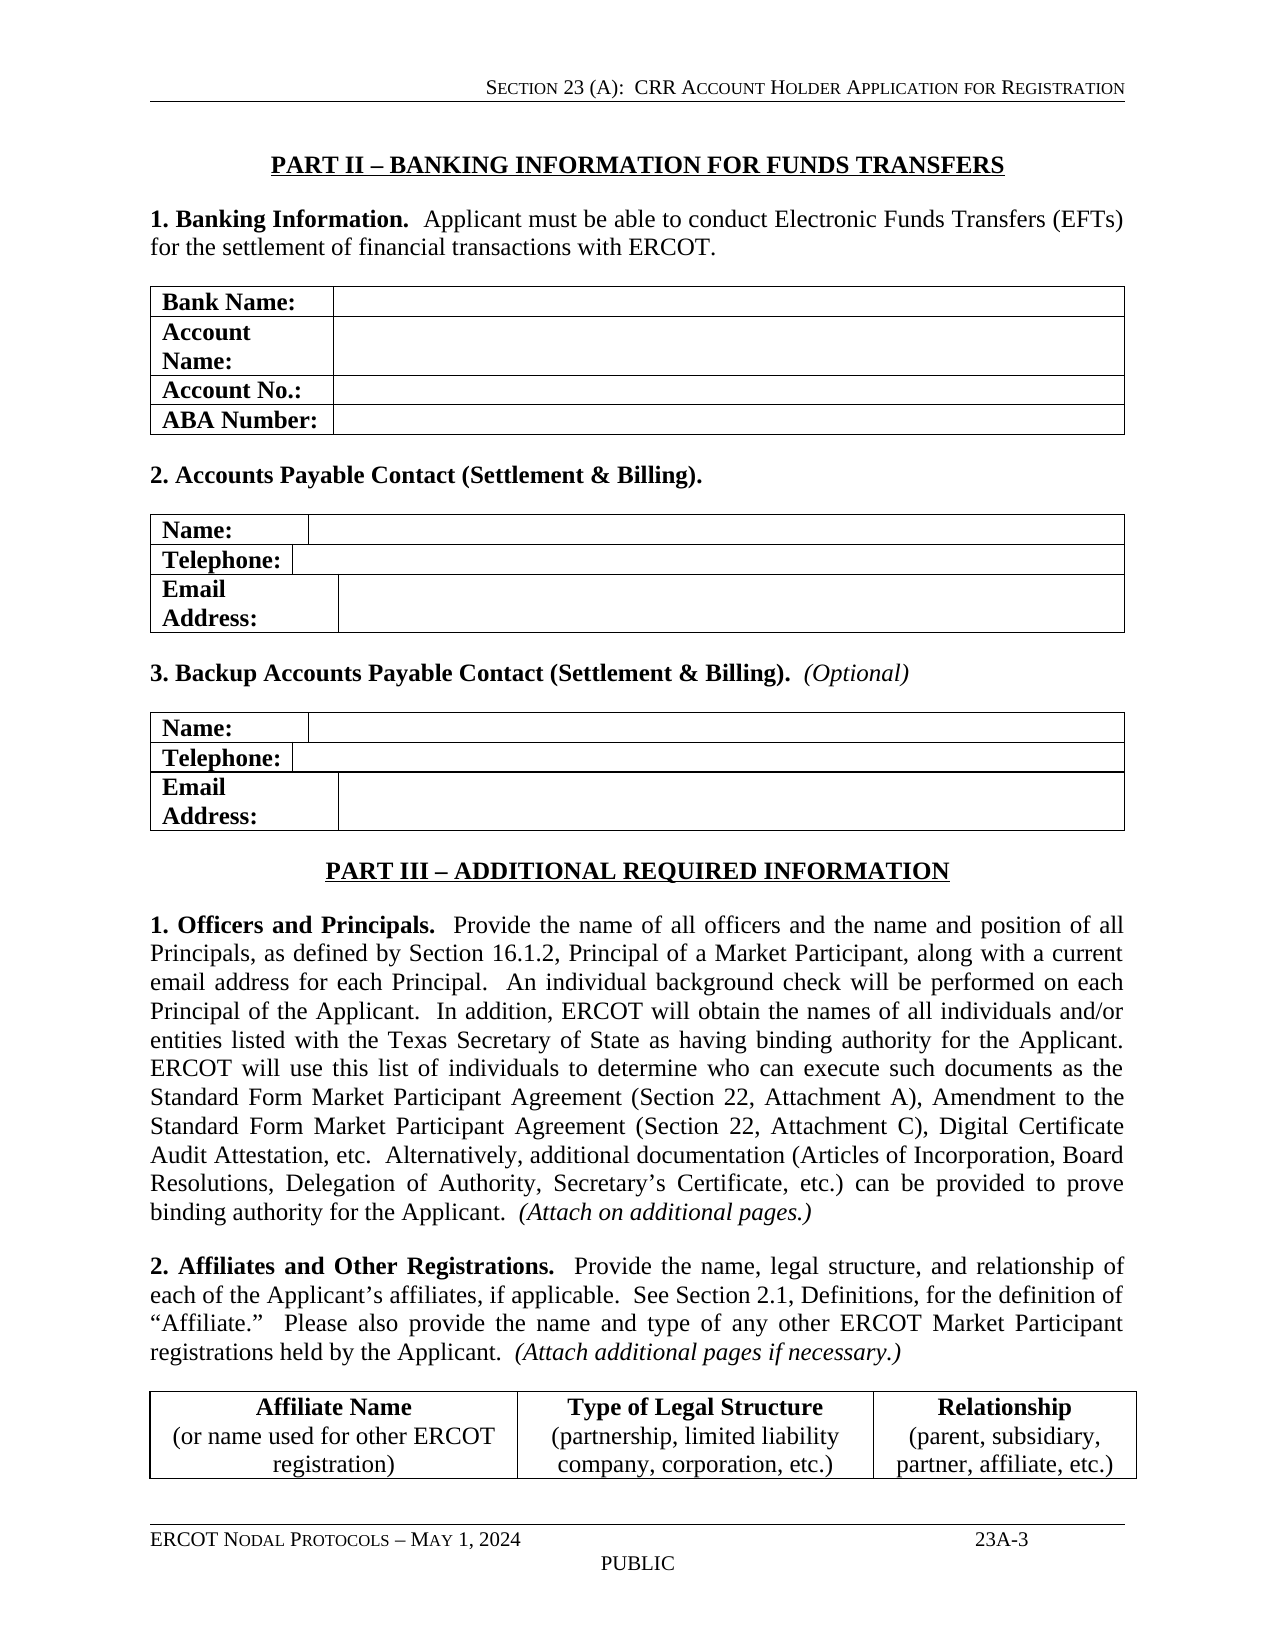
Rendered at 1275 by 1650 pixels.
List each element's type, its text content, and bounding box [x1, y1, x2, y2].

table_header [309, 713, 1124, 742]
table_cell Email Address: [151, 773, 338, 830]
text 2. Accounts Payable Contact (Settlement & Billing). [150, 460, 1125, 489]
table_header Name: [151, 515, 308, 544]
table_header Relationship (parent, subsidiary, partner, affiliate, etc.) [874, 1392, 1136, 1478]
table_cell [339, 575, 1124, 632]
table_header Affiliate Name (or name used for other ERCOT registration) [151, 1392, 517, 1478]
table_header Type of Legal Structure (partnership, limited liability company, corporation, etc.) [518, 1392, 873, 1478]
table_cell [334, 317, 1124, 374]
text 1. Officers and Principals. Provide the name of all officers and the name and position of all Principals, as defined by Section 16.1.2, Principal of a Market Participant, along with a current email address for each Principal. An individual background check will be performed on each Principal of the Applicant. In addition, ERCOT will obtain the names of all individuals and/or entities listed with the Texas Secretary of State as having binding authority for the Applicant. ERCOT will use this list of individuals to determine who can execute such documents as the Standard Form Market Participant Agreement (Section 22, Attachment A), Amendment to the Standard Form Market Participant Agreement (Section 22, Attachment C), Digital Certificate Audit Attestation, etc. Alternatively, additional documentation (Articles of Incorporation, Board Resolutions, Delegation of Authority, Secretary’s Certificate, etc.) can be provided to prove binding authority for the Applicant. (Attach on additional pages.) [150, 910, 1125, 1226]
table_cell Account No.: [151, 376, 333, 404]
table_header Bank Name: [151, 287, 333, 316]
table_cell ABA Number: [151, 405, 333, 434]
table_cell Telephone: [151, 743, 292, 771]
table_cell [334, 405, 1124, 434]
text PART II – BANKING INFORMATION FOR FUNDS TRANSFERS [150, 150, 1125, 179]
table_cell [339, 773, 1124, 830]
text PART III – ADDiTIONAL REQUIRED Information [150, 856, 1125, 885]
table_cell Account Name: [151, 317, 333, 374]
table_cell Telephone: [151, 545, 292, 573]
table_cell [334, 376, 1124, 404]
text 3. Backup Accounts Payable Contact (Settlement & Billing). (Optional) [150, 658, 1125, 687]
table_header Name: [151, 713, 308, 742]
table_cell [293, 545, 1124, 573]
text 1. Banking Information. Applicant must be able to conduct Electronic Funds Transfers (EFTs) for the settlement of financial transactions with ERCOT. [150, 204, 1125, 261]
table_cell Email Address: [151, 575, 338, 632]
table_header [309, 515, 1124, 544]
text 2. Affiliates and Other Registrations. Provide the name, legal structure, and relationship of each of the Applicant’s affiliates, if applicable. See Section 2.1, Definitions, for the definition of “Affiliate.” Please also provide the name and type of any other ERCOT Market Participant registrations held by the Applicant. (Attach additional pages if necessary.) [150, 1251, 1125, 1366]
table_cell [293, 743, 1124, 771]
table_header [334, 287, 1124, 316]
